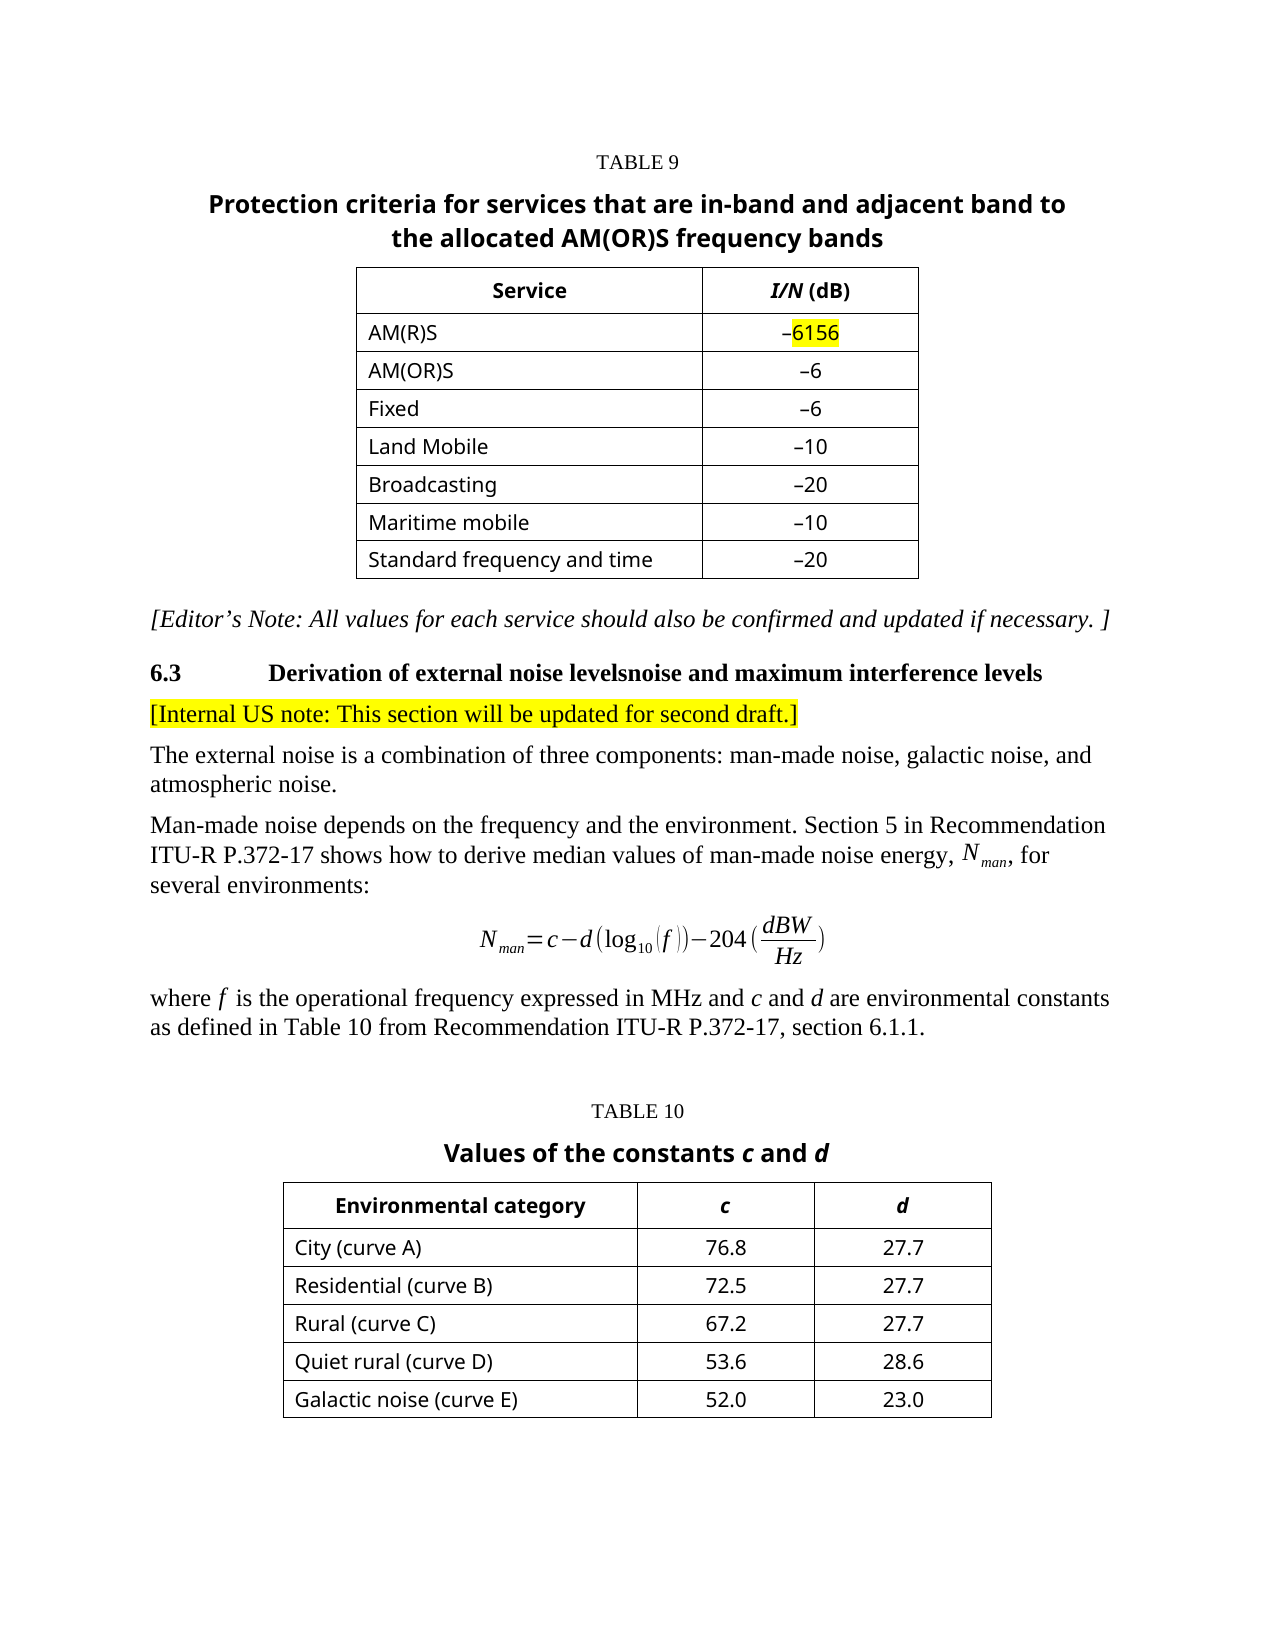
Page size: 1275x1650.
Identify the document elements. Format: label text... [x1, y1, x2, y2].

text Protection criteria for services that are in-band and adjacent band to the allocated AM(OR)S frequency bands [150, 187, 1125, 255]
table_cell AM(R)S [357, 314, 702, 351]
table_header Environmental category [284, 1183, 637, 1228]
table_cell 23.0 [815, 1381, 991, 1417]
text Man-made noise depends on the frequency and the environment. Section 5 in Recommendation ITU-R P.372-17 shows how to derive median values of man-made noise energy, , for several environments: [150, 810, 1125, 899]
table_cell 52.0 [638, 1381, 814, 1417]
table_cell –10 [703, 428, 918, 464]
table_cell –20 [703, 541, 918, 578]
table_cell AM(OR)S [357, 352, 702, 389]
table_cell 27.7 [815, 1305, 991, 1342]
table_cell 76.8 [638, 1229, 814, 1266]
table_cell Rural (curve C) [284, 1305, 637, 1342]
table_cell 27.7 [815, 1229, 991, 1266]
table_cell – [703, 314, 918, 351]
table_cell 27.7 [815, 1267, 991, 1304]
text The external noise is a combination of three components: man-made noise, galactic noise, and atmospheric noise. [150, 740, 1125, 798]
table_cell –6 [703, 352, 918, 389]
text [Editor’s Note: All values for each service should also be confirmed and updated if necessary. ] [150, 604, 1125, 633]
table_cell Quiet rural (curve D) [284, 1343, 637, 1379]
table_cell 53.6 [638, 1343, 814, 1379]
table_header d [815, 1183, 991, 1228]
table_cell Land Mobile [357, 428, 702, 464]
table_cell Broadcasting [357, 466, 702, 502]
text TABLE 10 [150, 1099, 1125, 1123]
table_cell –10 [703, 504, 918, 540]
table_header c [638, 1183, 814, 1228]
table_cell 72.5 [638, 1267, 814, 1304]
table_header Service [357, 268, 702, 313]
table_cell Galactic noise (curve E) [284, 1381, 637, 1417]
table_header I/N (dB) [703, 268, 918, 313]
table_cell City (curve A) [284, 1229, 637, 1266]
text 6.3 Derivation of [150, 658, 1125, 687]
table_cell Maritime mobile [357, 504, 702, 540]
table_cell Standard frequency and time [357, 541, 702, 578]
table_cell –20 [703, 466, 918, 502]
table_cell Fixed [357, 390, 702, 427]
table_cell 28.6 [815, 1343, 991, 1379]
text where is the operational frequency expressed in MHz and c and d are environmental constants as defined in Table 10 from Recommendation ITU-R P.372-17, section 6.1.1. [150, 983, 1125, 1041]
text TABLE 9 [150, 150, 1125, 174]
table_cell Residential (curve B) [284, 1267, 637, 1304]
table_cell 67.2 [638, 1305, 814, 1342]
table_cell –6 [703, 390, 918, 427]
text Values of the constants c and d [150, 1136, 1125, 1169]
